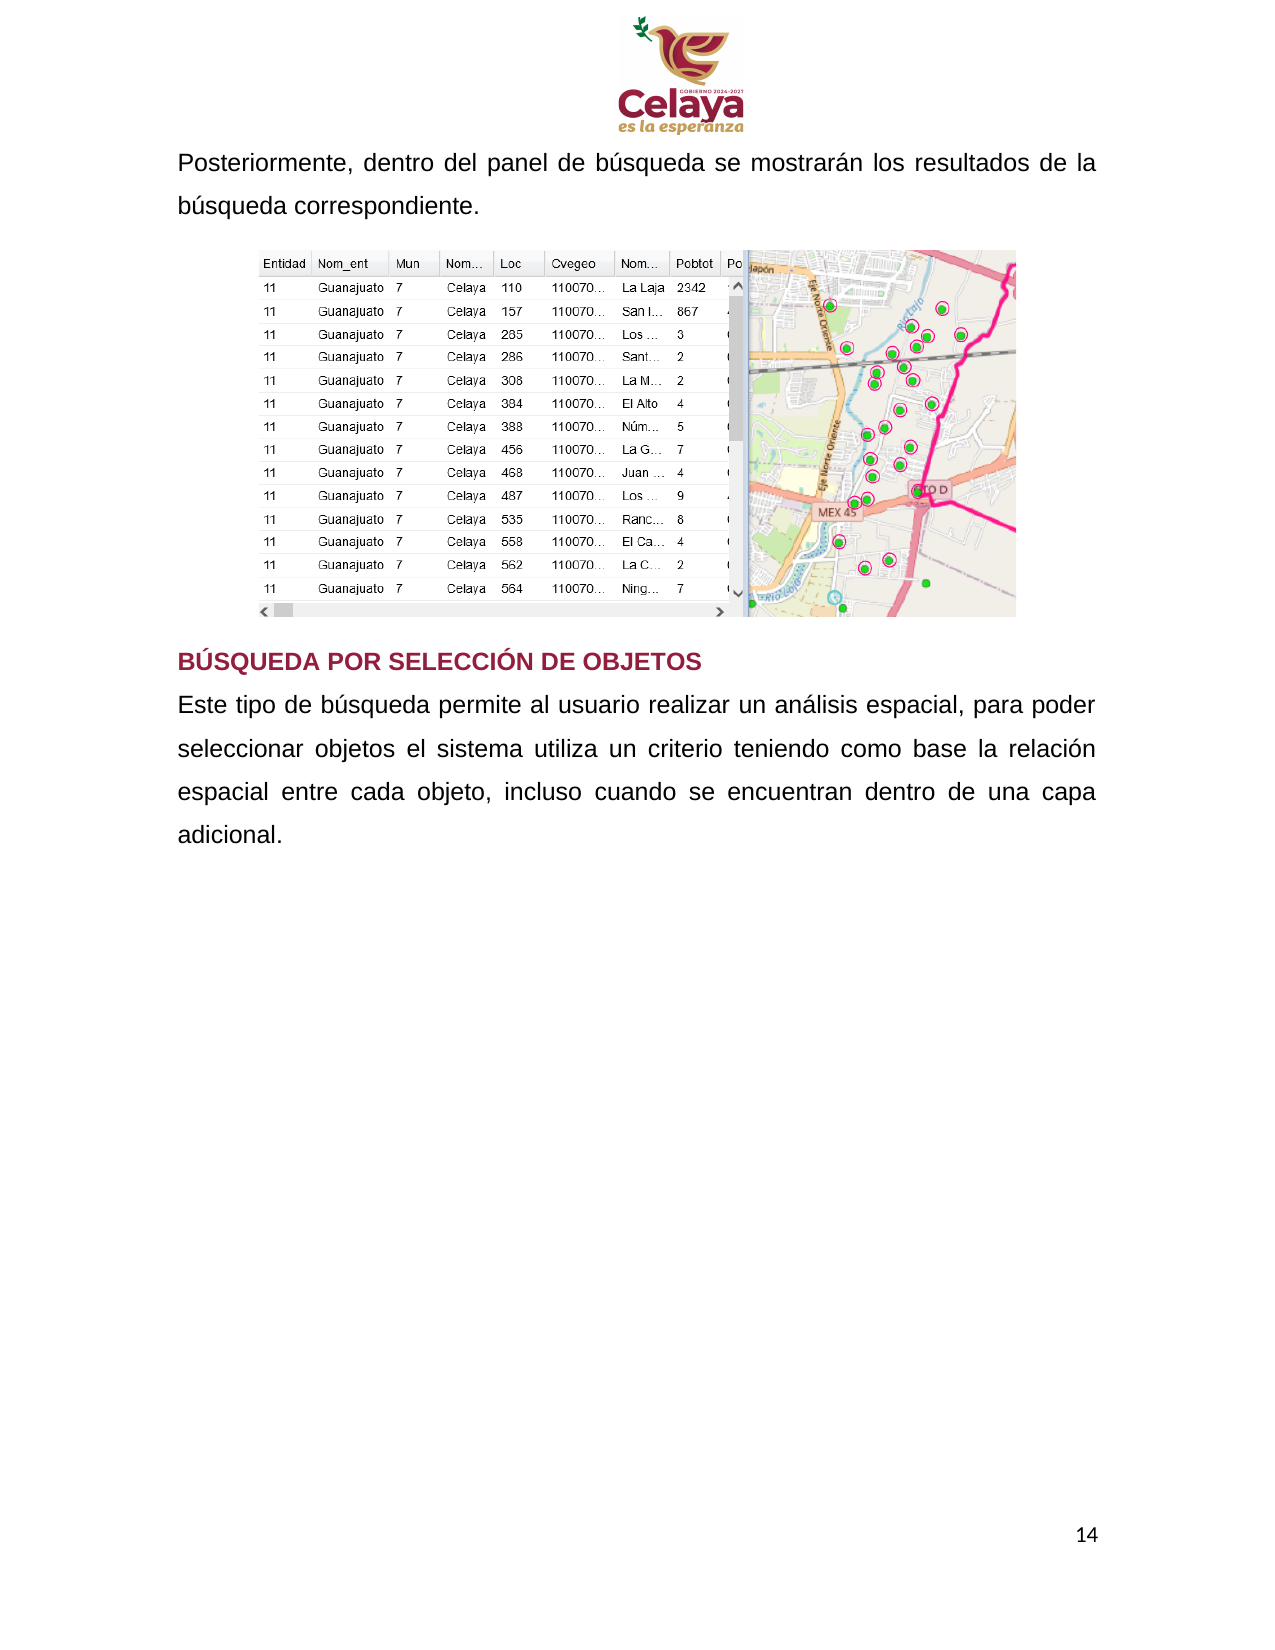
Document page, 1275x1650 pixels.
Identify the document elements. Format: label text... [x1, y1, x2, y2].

text Este tipo de búsqueda permite al usuario realizar un análisis espacial, para poder seleccionar objetos el sistema utiliza un criterio teniendo como base la relación espacial entre cada objeto, incluso cuando se encuentran dentro de una capa adicional. [177, 691, 1098, 849]
text Posteriormente, dentro del panel de búsqueda se mostrarán los resultados de la búsqueda correspondiente. [177, 148, 1098, 219]
picture [618, 16, 744, 135]
subtitle BÚSQUEDA POR SELECCIÓN DE OBJETOS [177, 647, 1098, 676]
picture [258, 250, 1017, 617]
